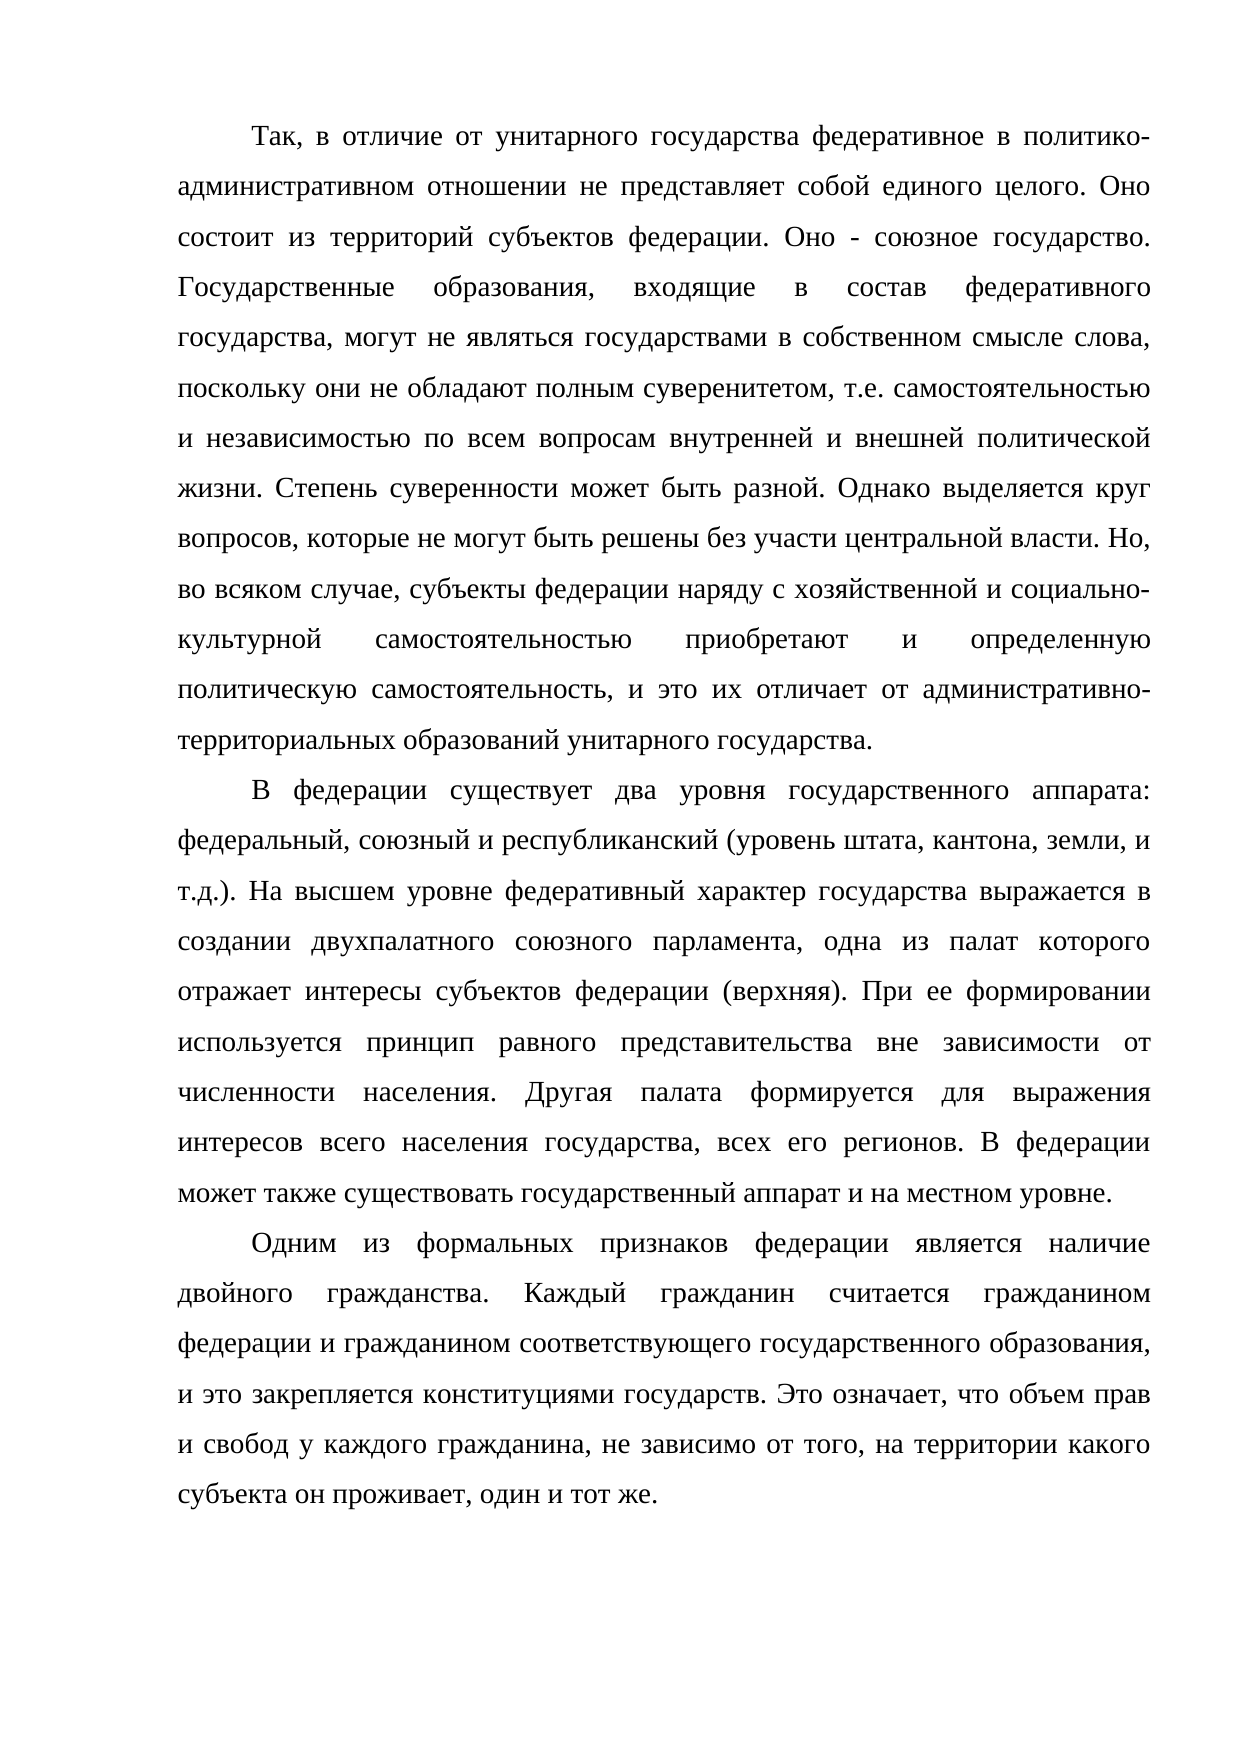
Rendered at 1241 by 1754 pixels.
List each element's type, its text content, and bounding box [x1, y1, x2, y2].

text Так, в отличие от унитарного государства федеративное в политико-административном отношении не представляет собой единого целого. Оно состоит из территорий субъектов федерации. Оно - союзное государство. Государственные образования, входящие в состав федеративного государства, могут не являться государствами в собственном смысле слова, поскольку они не обладают полным суверенитетом, т.е. самостоятельностью и независимостью по всем вопросам внутренней и внешней политической жизни. Степень суверенности может быть разной. Однако выделяется круг вопросов, которые не могут быть решены без участи центральной власти. Но, во всяком случае, субъекты федерации наряду с хозяйственной и социально-культурной самостоятельностью приобретают и определенную политическую самостоятельность, и это их отличает от административно-территориальных образований унитарного государства. [177, 118, 1152, 755]
text Одним из формальных признаков федерации является наличие двойного гражданства. Каждый гражданин считается гражданином федерации и гражданином соответствующего государственного образования, и это закрепляется конституциями государств. Это означает, что объем прав и свобод у каждого гражданина, не зависимо от того, на территории какого субъекта он проживает, один и тот же. [177, 1225, 1152, 1510]
text В федерации существует два уровня государственного аппарата: федеральный, союзный и республиканский (уровень штата, кантона, земли, и т.д.). На высшем уровне федеративный характер государства выражается в создании двухпалатного союзного парламента, одна из палат которого отражает интересы субъектов федерации (верхняя). При ее формировании используется принцип равного представительства вне зависимости от численности населения. Другая палата формируется для выражения интересов всего населения государства, всех его регионов. В федерации может также существовать государственный аппарат и на местном уровне. [177, 772, 1152, 1208]
